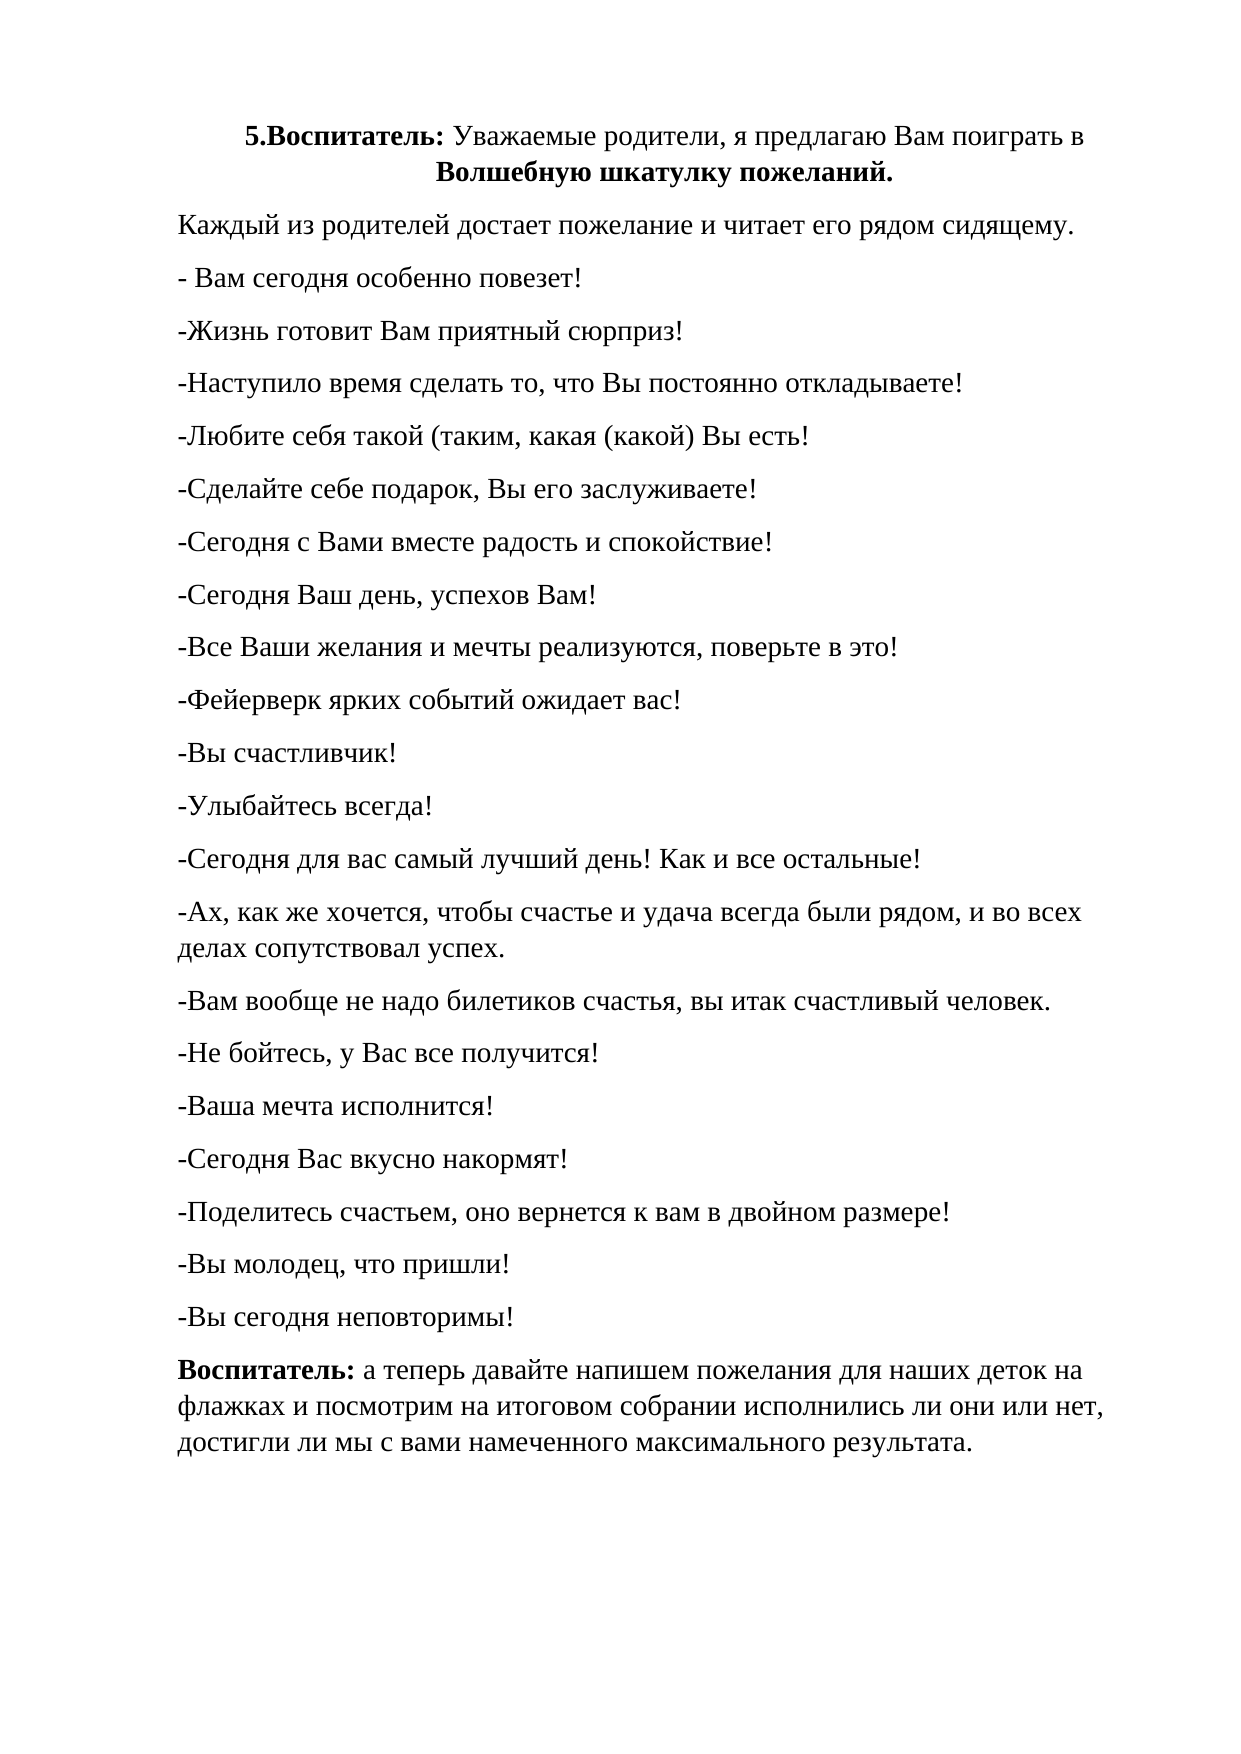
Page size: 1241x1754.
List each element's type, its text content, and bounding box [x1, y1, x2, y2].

text -Сегодня с Вами вместе радость и спокойствие! [177, 524, 1152, 557]
text -Жизнь готовит Вам приятный сюрприз! [177, 313, 1152, 346]
text -Поделитесь счастьем, оно вернется к вам в двойном размере! [177, 1194, 1152, 1227]
text -Вы сегодня неповторимы! [177, 1299, 1152, 1333]
text -Ах, как же хочется, чтобы счастье и удача всегда были рядом, и во всех делах сопутствовал успех. [177, 894, 1152, 963]
text -Улыбайтесь всегда! [177, 788, 1152, 822]
text -Все Ваши желания и мечты реализуются, поверьте в это! [177, 629, 1152, 663]
text -Вы счастливчик! [177, 735, 1152, 769]
text -Фейерверк ярких событий ожидает вас! [177, 682, 1152, 716]
text -Вы молодец, что пришли! [177, 1247, 1152, 1280]
text -Не бойтесь, у Вас все получится! [177, 1035, 1152, 1069]
text -Вам вообще не надо билетиков счастья, вы итак счастливый человек. [177, 983, 1152, 1016]
text -Сегодня Вас вкусно накормят! [177, 1141, 1152, 1174]
text -Сегодня для вас самый лучший день! Как и все остальные! [177, 841, 1152, 874]
text - Вам сегодня особенно повезет! [177, 260, 1152, 293]
text -Сегодня Ваш день, успехов Вам! [177, 577, 1152, 610]
text Воспитатель: а теперь давайте напишем пожелания для наших деток на флажках и посмотрим на итоговом собрании исполнились ли они или нет, достигли ли мы с вами намеченного максимального результата. [177, 1352, 1152, 1458]
text -Ваша мечта исполнится! [177, 1088, 1152, 1122]
text -Сделайте себе подарок, Вы его заслуживаете! [177, 471, 1152, 505]
text 5.Воспитатель: Уважаемые родители, я предлагаю Вам поиграть в Волшебную шкатулку пожеланий. [177, 118, 1152, 188]
text -Любите себя такой (таким, какая (какой) Вы есть! [177, 418, 1152, 452]
text Каждый из родителей достает пожелание и читает его рядом сидящему. [177, 207, 1152, 241]
text -Наступило время сделать то, что Вы постоянно откладываете! [177, 366, 1152, 399]
